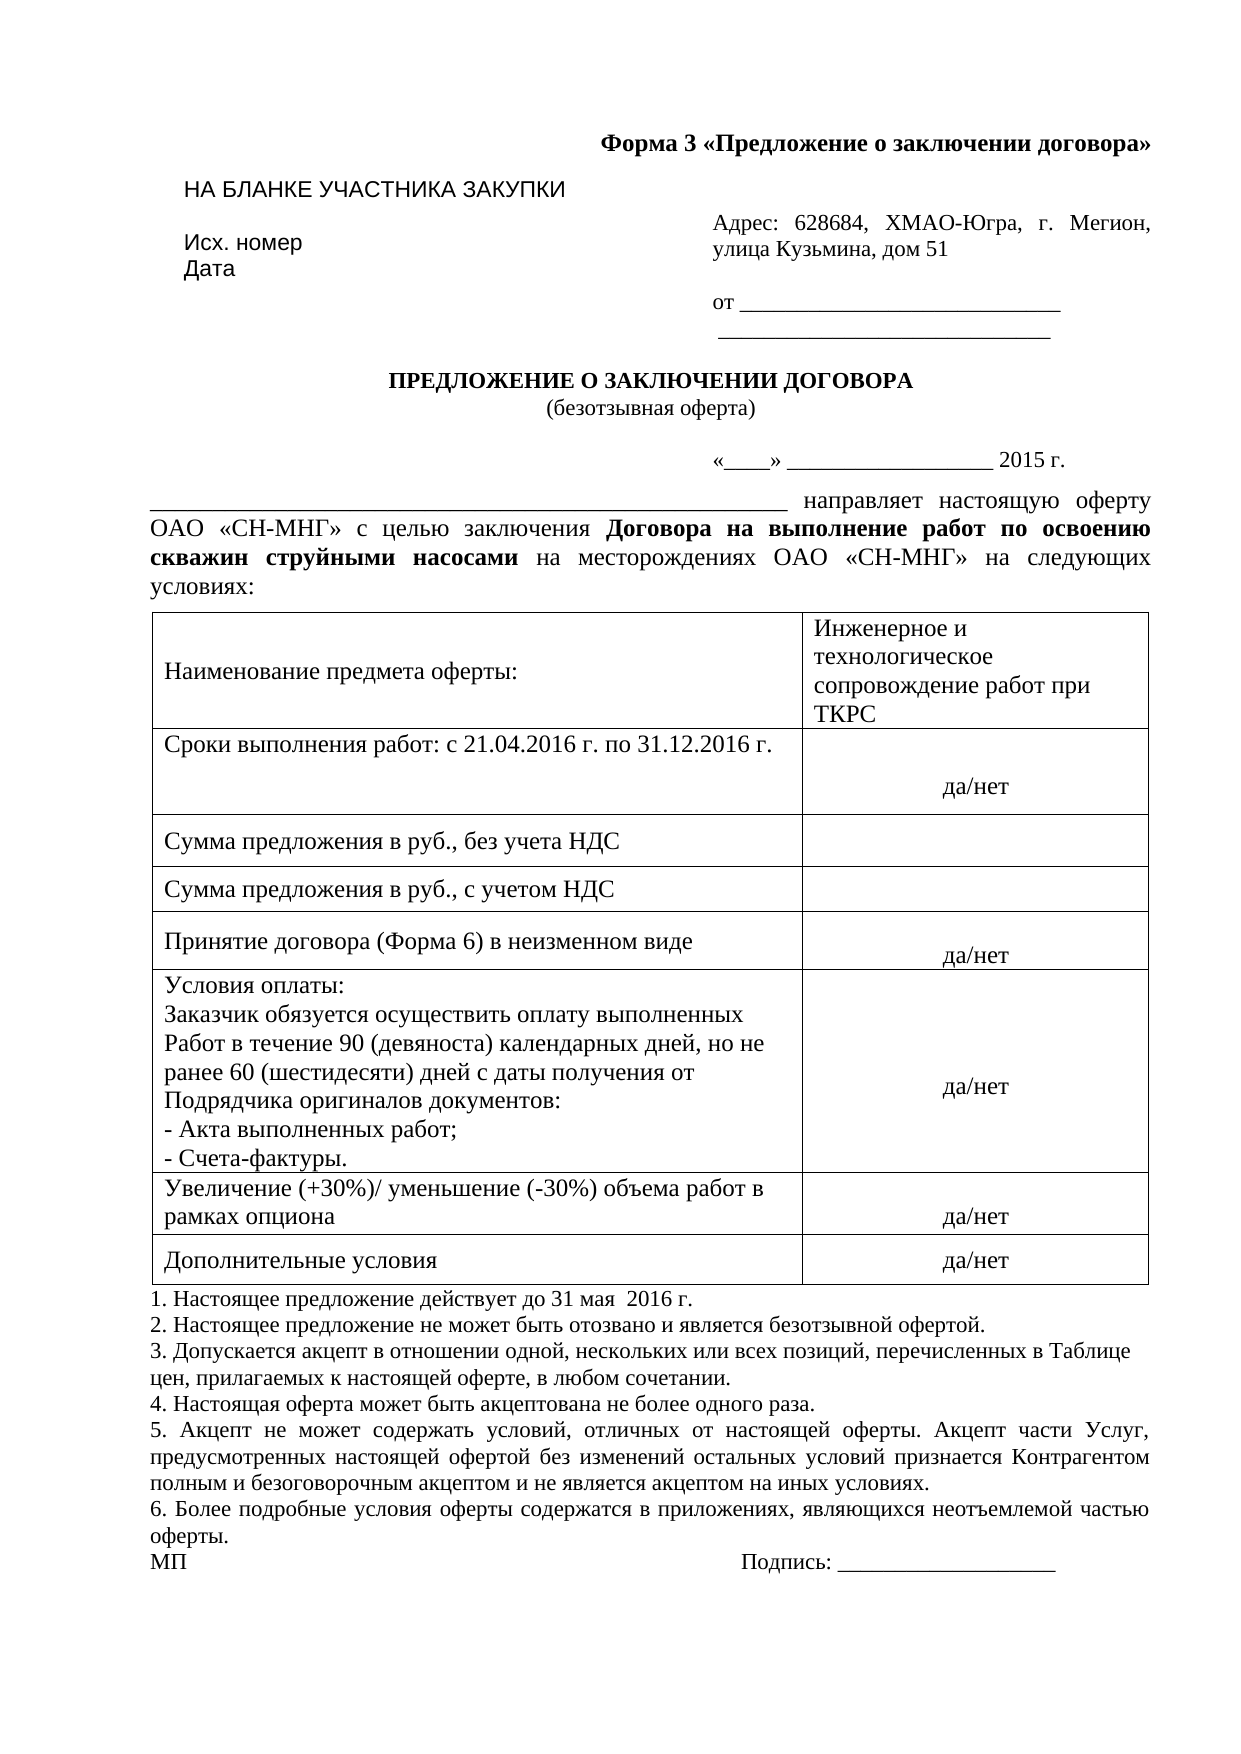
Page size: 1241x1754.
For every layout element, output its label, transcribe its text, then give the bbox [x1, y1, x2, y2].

text ПРЕДЛОЖЕНИЕ О ЗАКЛЮЧЕНИИ ДОГОВОРА [150, 367, 1152, 394]
text 1. Настоящее предложение действует до 31 мая 2016 г. [150, 1285, 1152, 1311]
text цен, прилагаемых к настоящей оферте, в любом сочетании. [150, 1364, 1152, 1390]
table_cell да/нет [803, 912, 1148, 969]
text от ____________________________ [712, 288, 1152, 314]
table_cell [803, 867, 1148, 911]
text 5. Акцепт не может содержать условий, отличных от настоящей оферты. Акцепт части Услуг, предусмотренных настоящей офертой без изменений остальных условий признается Контрагентом полным и безоговорочным акцептом и не является акцептом на иных условиях. [150, 1416, 1152, 1496]
text _____________________________ [712, 314, 1152, 341]
text Форма 3 «Предложение о заключении договора» [150, 128, 1152, 156]
table_cell Сроки выполнения работ: с 21.04.2016 г. по 31.12.2016 г. [153, 729, 802, 813]
table_cell Дополнительные условия [153, 1235, 802, 1284]
text МП Подпись: ___________________ [150, 1548, 1152, 1574]
text «____» __________________ 2015 г. [712, 446, 1152, 473]
text 2. Настоящее предложение не может быть отозвано и является безотзывной офертой. [150, 1311, 1152, 1337]
table_cell да/нет [803, 729, 1148, 813]
table_cell [803, 815, 1148, 866]
table_header Инженерное и технологическое сопровождение работ при ТКРС [803, 613, 1148, 728]
table_cell Сумма предложения в руб., без учета НДС [153, 815, 802, 866]
table_cell Сумма предложения в руб., с учетом НДС [153, 867, 802, 911]
table_cell да/нет [803, 1173, 1148, 1234]
text Адрес: 628684, ХМАО-Югра, г. Мегион, улица Кузьмина, дом 51 [712, 209, 1152, 262]
text 4. Настоящая оферта может быть акцептована не более одного раза. [150, 1390, 1152, 1416]
text 6. Более подробные условия оферты содержатся в приложениях, являющихся неотъемлемой частью оферты. [150, 1496, 1152, 1548]
table_cell Принятие договора (Форма 6) в неизменном виде [153, 912, 802, 969]
table_cell да/нет [803, 1235, 1148, 1284]
table_header Наименование предмета оферты: [153, 613, 802, 728]
table_cell Условия оплаты: Заказчик обязуется осуществить оплату выполненных Работ в течение 90 (девяноста) календарных дней, но не ранее 60 (шестидесяти) дней с даты получения от Подрядчика оригиналов документов: - Акта выполненных работ; - Счета-фактуры. [153, 970, 802, 1172]
text ___________________________________________________ направляет настоящую оферту ОАО «СН-МНГ» с целью заключения Договора на выполнение работ по освоению скважин струйными насосами на месторождениях ОАО «СН-МНГ» на следующих условиях: [150, 485, 1152, 600]
table_cell да/нет [803, 970, 1148, 1172]
text (безотзывная оферта) [150, 394, 1152, 420]
table_cell Увеличение (+30%)/ уменьшение (-30%) объема работ в рамках опциона [153, 1173, 802, 1234]
text 3. Допускается акцепт в отношении одной, нескольких или всех позиций, перечисленных в Таблице [150, 1337, 1152, 1364]
